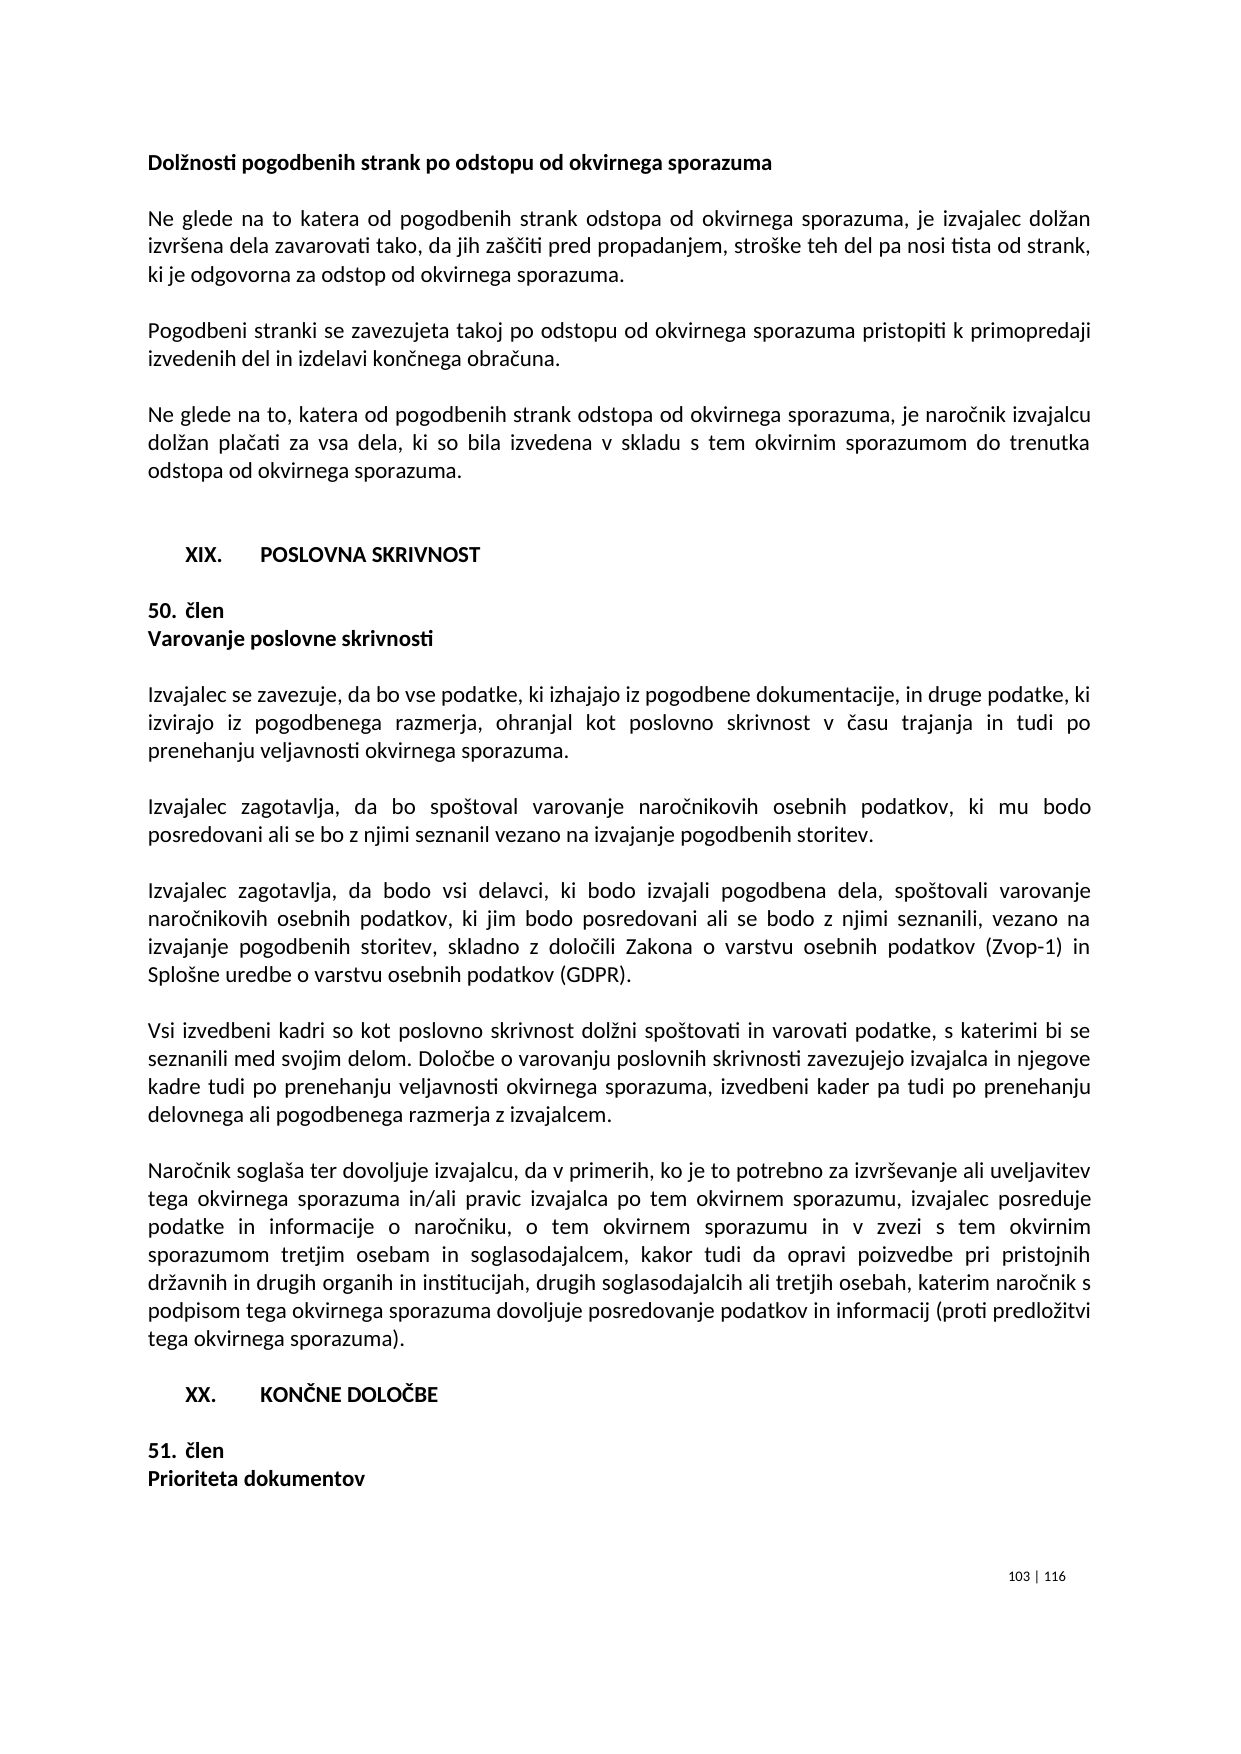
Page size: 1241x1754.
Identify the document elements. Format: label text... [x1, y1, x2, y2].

list POSLOVNA SKRIVNOST [185, 540, 1093, 568]
text Dolžnosti pogodbenih strank po odstopu od okvirnega sporazuma [148, 148, 1093, 176]
text Ne glede na to, katera od pogodbenih strank odstopa od okvirnega sporazuma, je naročnik izvajalcu dolžan plačati za vsa dela, ki so bila izvedena v skladu s tem okvirnim sporazumom do trenutka odstopa od okvirnega sporazuma. [148, 400, 1093, 484]
text Naročnik soglaša ter dovoljuje izvajalcu, da v primerih, ko je to potrebno za izvrševanje ali uveljavitev tega okvirnega sporazuma in/ali pravic izvajalca po tem okvirnem sporazumu, izvajalec posreduje podatke in informacije o naročniku, o tem okvirnem sporazumu in v zvezi s tem okvirnim sporazumom tretjim osebam in soglasodajalcem, kakor tudi da opravi poizvedbe pri pristojnih državnih in drugih organih in institucijah, drugih soglasodajalcih ali tretjih osebah, katerim naročnik s podpisom tega okvirnega sporazuma dovoljuje posredovanje podatkov in informacij (proti predložitvi tega okvirnega sporazuma). [148, 1156, 1093, 1352]
list člen [148, 1437, 1093, 1464]
text Vsi izvedbeni kadri so kot poslovno skrivnost dolžni spoštovati in varovati podatke, s katerimi bi se seznanili med svojim delom. Določbe o varovanju poslovnih skrivnosti zavezujejo izvajalca in njegove kadre tudi po prenehanju veljavnosti okvirnega sporazuma, izvedbeni kader pa tudi po prenehanju delovnega ali pogodbenega razmerja z izvajalcem. [148, 1016, 1093, 1128]
list člen [148, 596, 1093, 624]
text Varovanje poslovne skrivnosti [148, 624, 1093, 652]
list KONČNE DOLOČBE [185, 1381, 1093, 1408]
text Prioriteta dokumentov [148, 1464, 1093, 1493]
text Izvajalec zagotavlja, da bodo vsi delavci, ki bodo izvajali pogodbena dela, spoštovali varovanje naročnikovih osebnih podatkov, ki jim bodo posredovani ali se bodo z njimi seznanili, vezano na izvajanje pogodbenih storitev, skladno z določili Zakona o varstvu osebnih podatkov (Zvop-1) in Splošne uredbe o varstvu osebnih podatkov (GDPR). [148, 876, 1093, 988]
text Izvajalec zagotavlja, da bo spoštoval varovanje naročnikovih osebnih podatkov, ki mu bodo posredovani ali se bo z njimi seznanil vezano na izvajanje pogodbenih storitev. [148, 792, 1093, 848]
text Izvajalec se zavezuje, da bo vse podatke, ki izhajajo iz pogodbene dokumentacije, in druge podatke, ki izvirajo iz pogodbenega razmerja, ohranjal kot poslovno skrivnost v času trajanja in tudi po prenehanju veljavnosti okvirnega sporazuma. [148, 680, 1093, 764]
text Ne glede na to katera od pogodbenih strank odstopa od okvirnega sporazuma, je izvajalec dolžan izvršena dela zavarovati tako, da jih zaščiti pred propadanjem, stroške teh del pa nosi tista od strank, ki je odgovorna za odstop od okvirnega sporazuma. [148, 204, 1093, 288]
text Pogodbeni stranki se zavezujeta takoj po odstopu od okvirnega sporazuma pristopiti k primopredaji izvedenih del in izdelavi končnega obračuna. [148, 316, 1093, 372]
